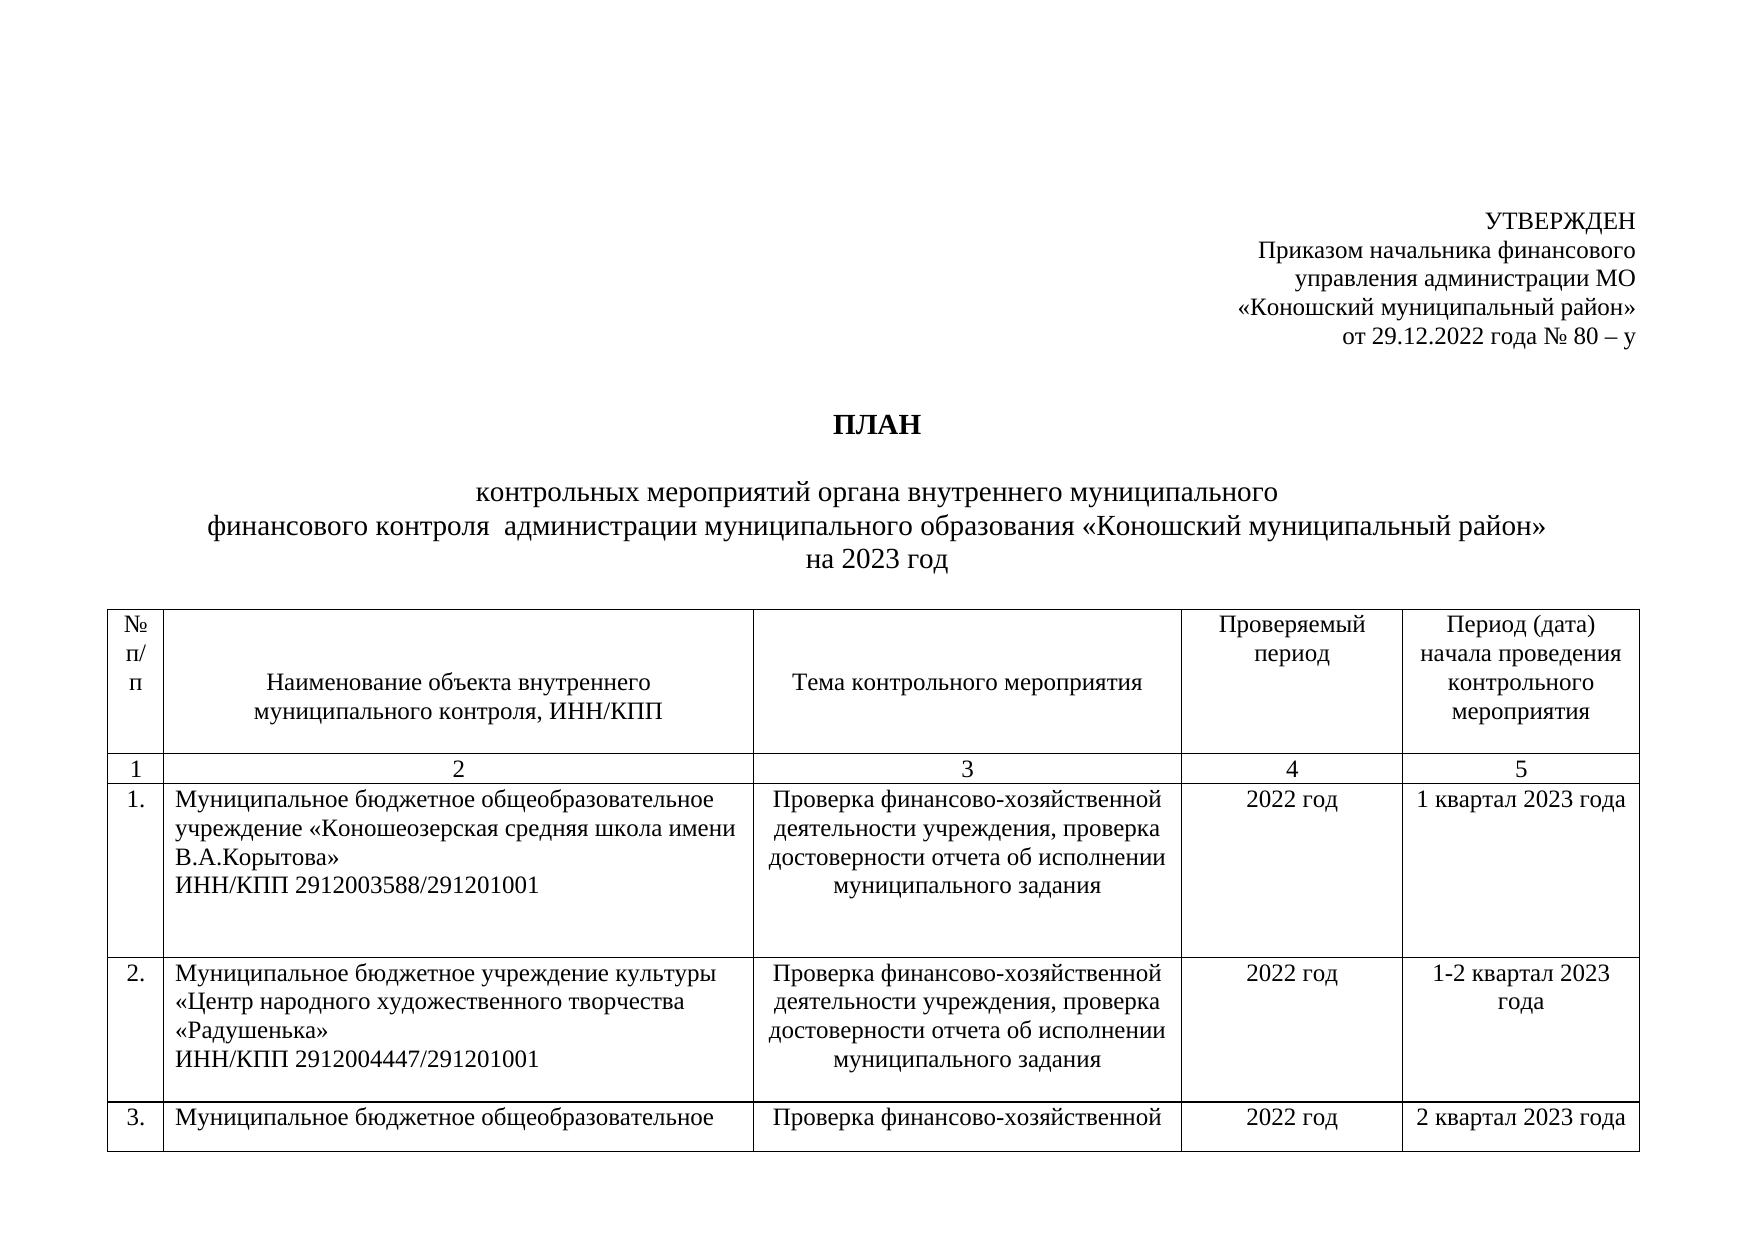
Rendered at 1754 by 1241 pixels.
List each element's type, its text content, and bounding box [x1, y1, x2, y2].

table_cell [754, 1103, 1181, 1151]
text Приказом начальника финансового [118, 235, 1636, 263]
table_cell Проверка финансово-хозяйственной деятельности учреждения, проверка достоверности отчета об исполнении муниципального задания [754, 784, 1181, 957]
table_cell 2 [164, 754, 753, 783]
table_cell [164, 1103, 753, 1151]
text от 29.12.2022 года № 80 – у [118, 321, 1636, 350]
table_header Период (дата) начала проведения контрольного мероприятия [1403, 610, 1639, 753]
text ПЛАН [118, 407, 1636, 441]
table_cell 1-2 квартал 2023 года [1403, 958, 1639, 1101]
table_cell 2022 год [1182, 958, 1402, 1101]
table_cell 4 [1182, 754, 1402, 783]
text управления администрации МО [118, 263, 1636, 292]
text финансового контроля администрации муниципального образования «Коношский муниципальный район» [118, 508, 1636, 541]
text «Коношский муниципальный район» [118, 292, 1636, 321]
table_header Проверяемый период [1182, 610, 1402, 753]
table_cell 5 [1403, 754, 1639, 783]
table_header Наименование объекта внутреннего муниципального контроля, ИНН/КПП [164, 610, 753, 753]
table_cell 2. [108, 958, 163, 1101]
table_cell Проверка финансово-хозяйственной деятельности учреждения, проверка достоверности отчета об исполнении муниципального задания [754, 958, 1181, 1101]
table_cell 1. [108, 784, 163, 957]
table_cell 1 [108, 754, 163, 783]
table_cell 2022 год [1182, 1103, 1402, 1151]
table_cell Муниципальное бюджетное общеобразовательное учреждение «Коношеозерская средняя школа имени В.А.Корытова» ИНН/КПП 2912003588/291201001 [164, 784, 753, 957]
table_cell 3. [108, 1103, 163, 1151]
table_cell 2022 год [1182, 784, 1402, 957]
text УТВЕРЖДЕН [118, 206, 1636, 235]
table_header Тема контрольного мероприятия [754, 610, 1181, 753]
text на 2023 год [118, 541, 1636, 575]
table_cell 3 [754, 754, 1181, 783]
table_cell Муниципальное бюджетное учреждение культуры «Центр народного художественного творчества «Радушенька» ИНН/КПП 2912004447/291201001 [164, 958, 753, 1101]
text контрольных мероприятий органа внутреннего муниципального [118, 474, 1636, 508]
table_header № п/п [108, 610, 163, 753]
table_cell 1 квартал 2023 года [1403, 784, 1639, 957]
table_cell 2 квартал 2023 года [1403, 1103, 1639, 1151]
